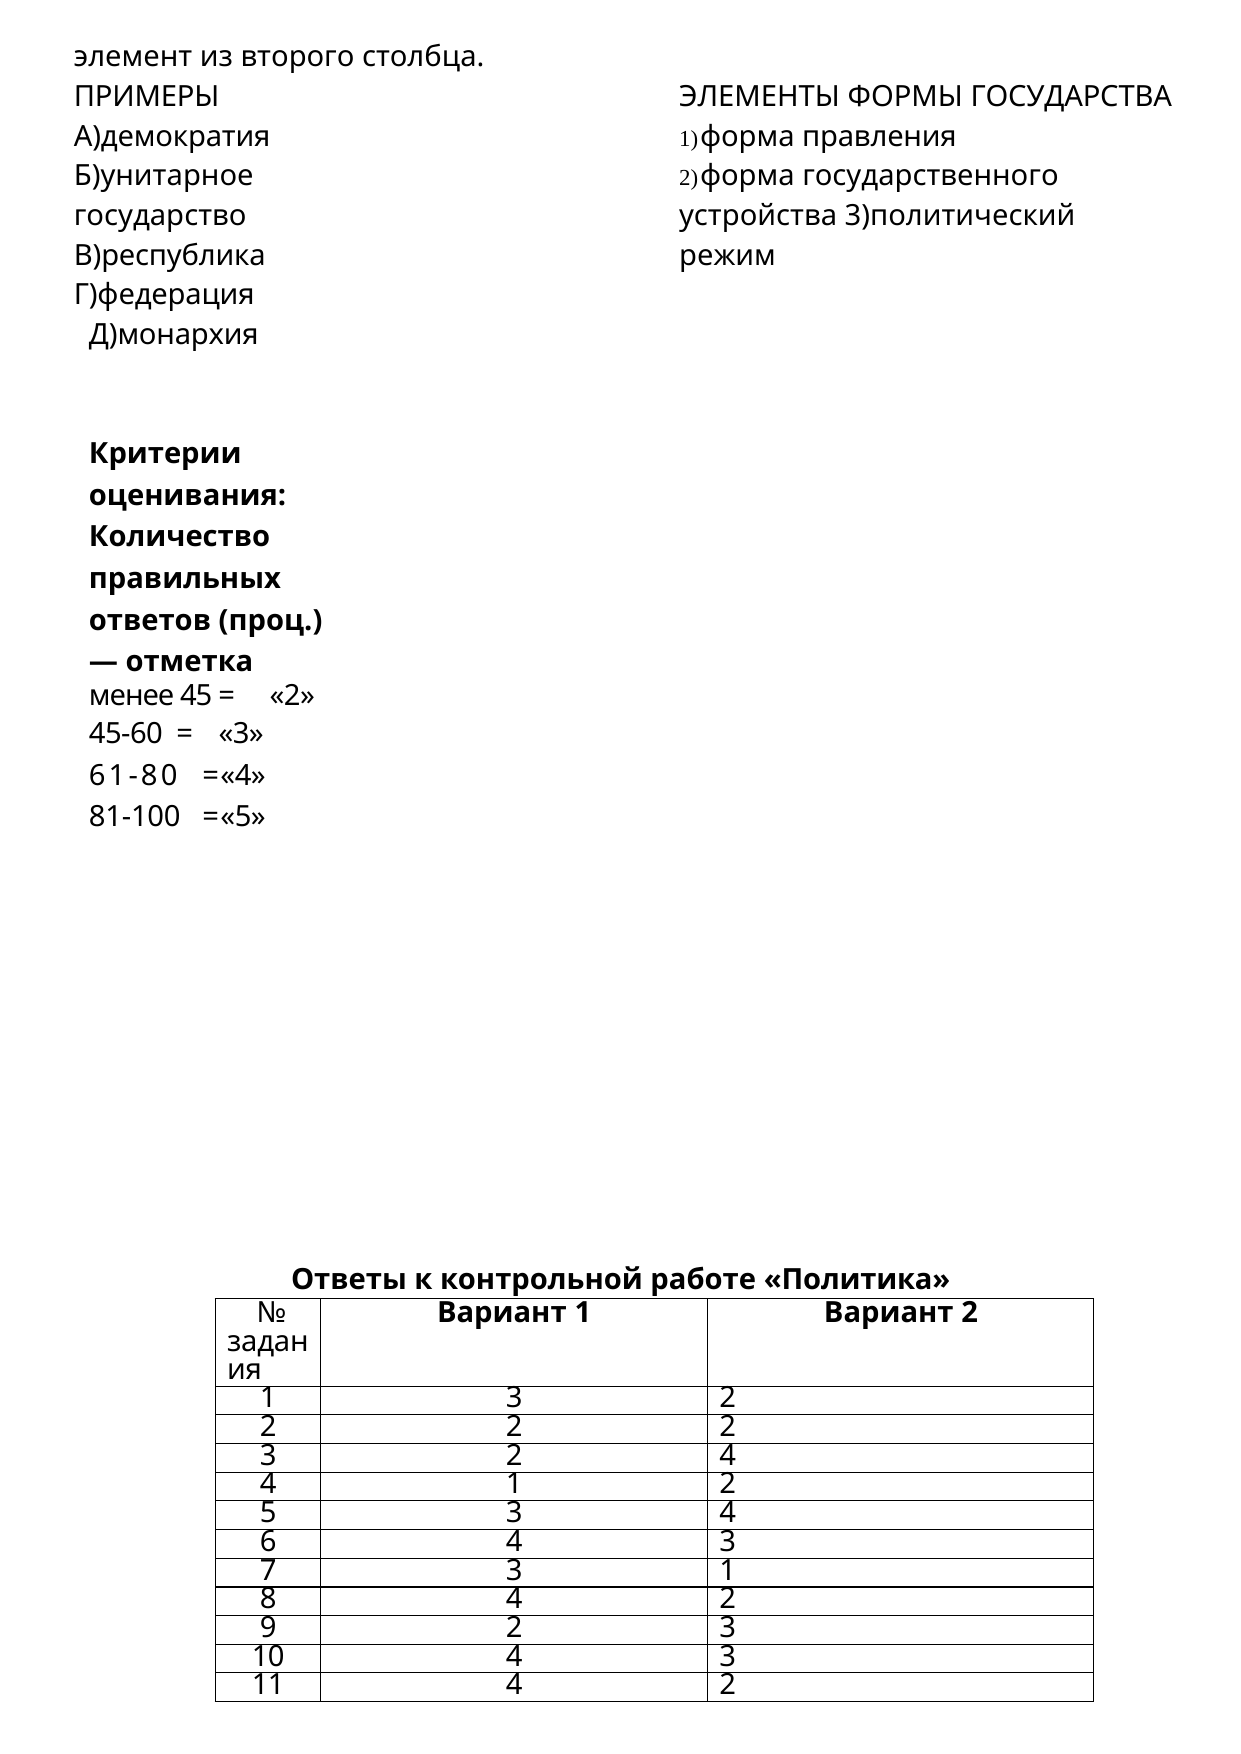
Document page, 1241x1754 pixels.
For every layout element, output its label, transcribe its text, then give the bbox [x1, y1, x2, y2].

list форма правления [679, 115, 1211, 154]
text ПРИМЕРЫ [74, 75, 346, 115]
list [74, 35, 1181, 75]
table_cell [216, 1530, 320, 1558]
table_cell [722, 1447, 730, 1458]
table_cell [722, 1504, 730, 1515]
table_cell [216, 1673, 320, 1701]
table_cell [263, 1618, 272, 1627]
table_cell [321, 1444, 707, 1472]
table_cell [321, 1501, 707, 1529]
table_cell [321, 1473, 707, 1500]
text 45-60 = «3» [89, 713, 1211, 752]
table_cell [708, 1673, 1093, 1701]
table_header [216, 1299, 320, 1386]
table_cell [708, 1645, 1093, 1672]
text менее 45 = «2» [89, 682, 1211, 711]
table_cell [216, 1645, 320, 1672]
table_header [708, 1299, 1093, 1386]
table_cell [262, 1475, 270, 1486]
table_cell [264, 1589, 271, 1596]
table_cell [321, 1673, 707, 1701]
text Г)федерация Д)монархия [74, 274, 331, 353]
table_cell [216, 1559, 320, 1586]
text А)демократия Б)унитарное государство В)республика [74, 115, 343, 273]
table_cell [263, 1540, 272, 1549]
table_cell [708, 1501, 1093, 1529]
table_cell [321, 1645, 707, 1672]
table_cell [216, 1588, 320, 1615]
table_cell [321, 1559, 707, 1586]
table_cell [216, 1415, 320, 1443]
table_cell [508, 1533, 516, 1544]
text 61-80 = «4» [89, 754, 1211, 794]
subtitle Ответы к контрольной работе «Политика» [74, 1259, 1167, 1298]
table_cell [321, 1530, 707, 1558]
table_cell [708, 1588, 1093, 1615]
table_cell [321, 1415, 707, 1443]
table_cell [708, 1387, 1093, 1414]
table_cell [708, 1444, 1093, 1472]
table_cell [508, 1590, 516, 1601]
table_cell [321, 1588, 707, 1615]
text Критерии оценивания: Количество правильных ответов (проц.) — отметка [89, 432, 351, 680]
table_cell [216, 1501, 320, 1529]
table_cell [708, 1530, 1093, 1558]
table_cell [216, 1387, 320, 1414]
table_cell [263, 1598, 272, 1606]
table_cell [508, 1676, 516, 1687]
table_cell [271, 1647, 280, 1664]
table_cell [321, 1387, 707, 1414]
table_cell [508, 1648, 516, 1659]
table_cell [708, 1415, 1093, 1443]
text 81-100 = «5» [89, 796, 1211, 835]
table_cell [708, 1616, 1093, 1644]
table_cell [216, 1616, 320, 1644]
list форма государственного устройства 3)политический режим [679, 154, 1088, 273]
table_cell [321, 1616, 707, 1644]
text ЭЛЕМЕНТЫ ФОРМЫ ГОСУДАРСТВА [679, 75, 1211, 115]
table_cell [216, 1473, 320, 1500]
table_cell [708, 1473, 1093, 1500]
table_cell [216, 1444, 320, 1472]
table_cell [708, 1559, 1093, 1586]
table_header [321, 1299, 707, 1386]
